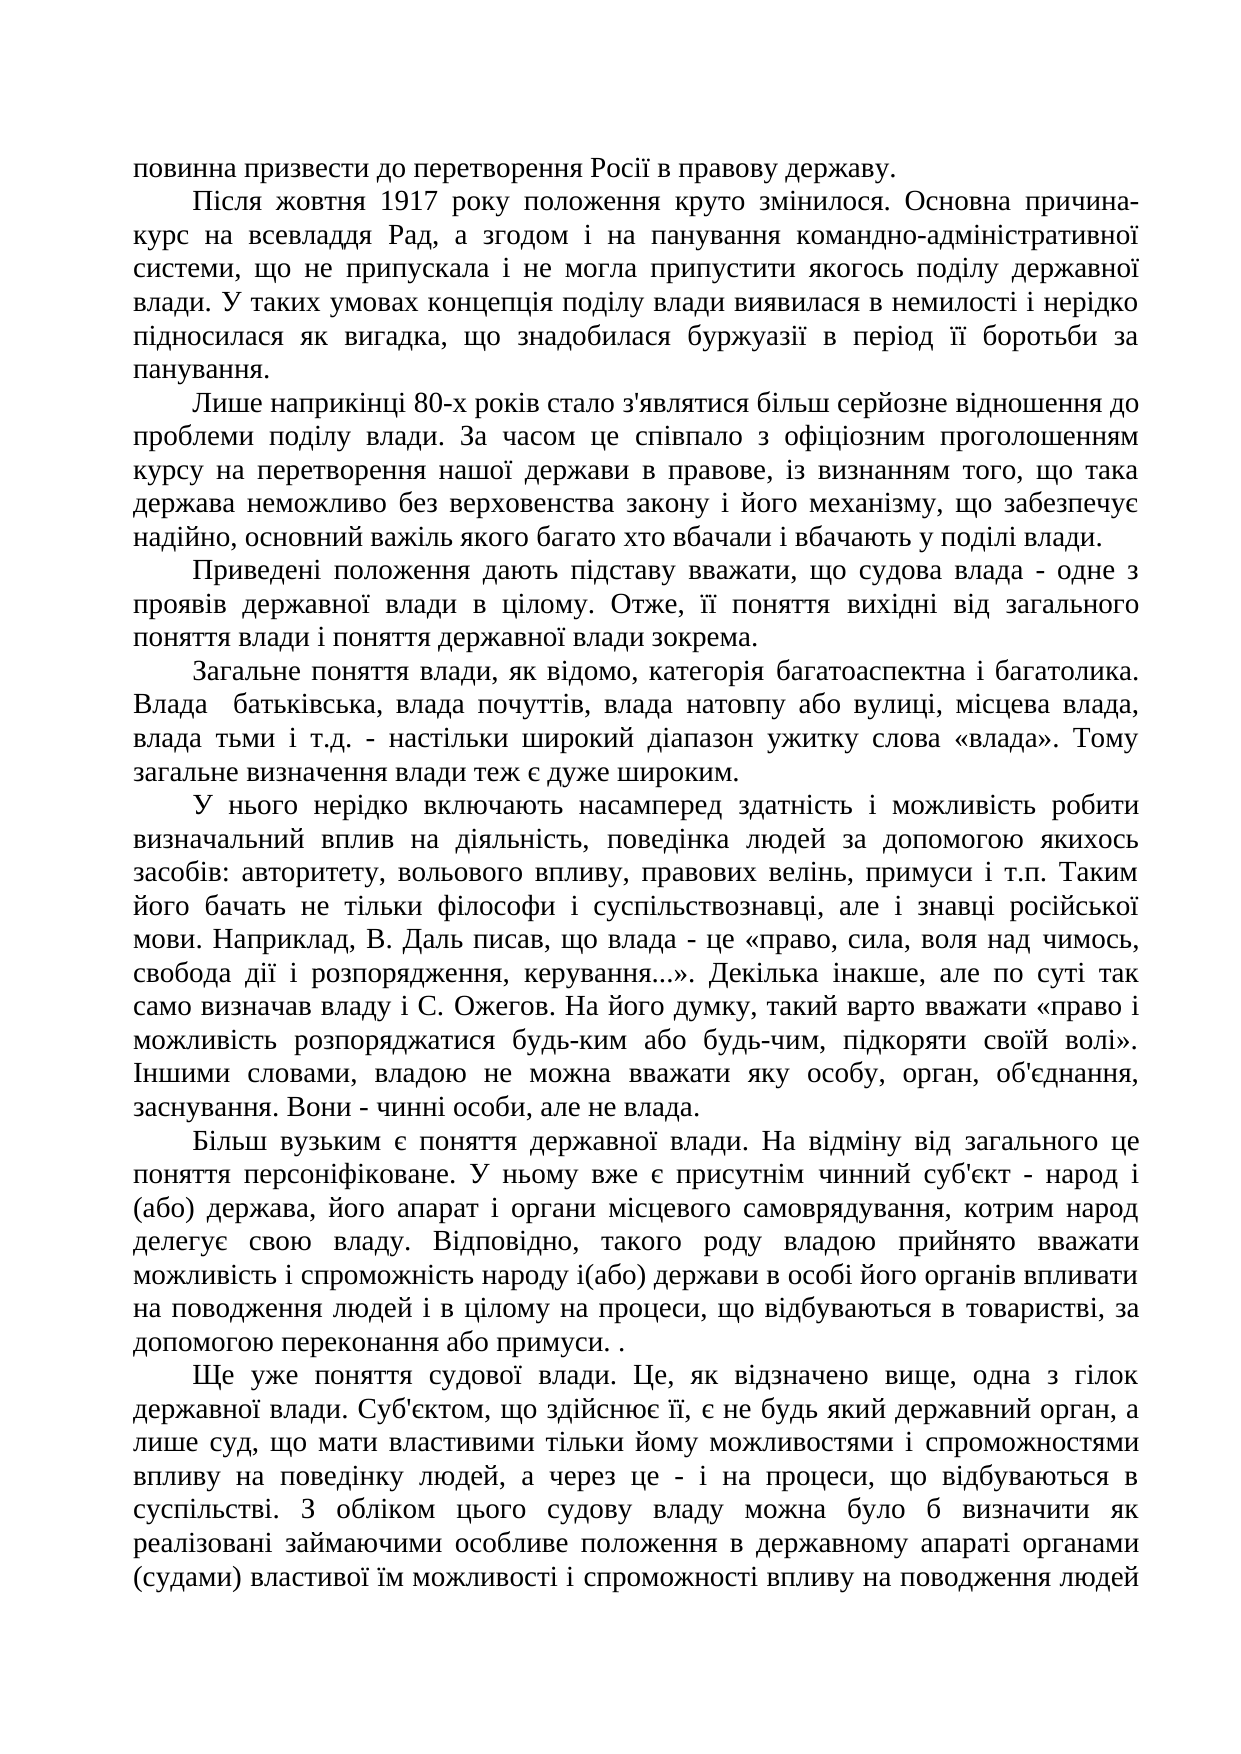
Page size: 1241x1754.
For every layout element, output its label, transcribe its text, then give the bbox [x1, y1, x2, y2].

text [133, 1357, 1139, 1592]
text Лише наприкінці 80-х років стало з'являтися більш серйозне відношення до проблеми поділу влади. За часом це співпало з офіціозним проголошенням курсу на перетворення нашої держави в правове, із визнанням того, що така держава неможливо без верховенства закону і його механізму, що забезпечує надійно, основний важіль якого багато хто вбачали і вбачають у поділі влади. [133, 385, 1139, 552]
text Приведені положення дають підставу вважати, що судова влада - одне з проявів державної влади в цілому. Отже, її поняття вихідні від загального поняття влади і поняття державної влади зокрема. [133, 552, 1139, 653]
text Після жовтня 1917 року положення круто змінилося. Основна причина- курс на всевладдя Рад, а згодом і на панування командно-адміністративної системи, що не припускала і не могла припустити якогось поділу державної влади. У таких умовах концепція поділу влади виявилася в немилості і нерідко підносилася як вигадка, що знадобилася буржуазії в період її боротьби за панування. [133, 183, 1139, 385]
text Більш вузьким є поняття державної влади. На відміну від загального це поняття персоніфіковане. У ньому вже є присутнім чинний суб'єкт - народ і (або) держава, його апарат і органи місцевого самоврядування, котрим народ делегує свою владу. Відповідно, такого роду владою прийнято вважати можливість і спроможність народу і(або) держави в особі його органів впливати на поводження людей і в цілому на процеси, що відбуваються в товаристві, за допомогою переконання або примуси. . [133, 1123, 1139, 1357]
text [133, 150, 1139, 183]
text Загальне поняття влади, як відомо, категорія багатоаспектна і багатолика. Влада батьківська, влада почуттів, влада натовпу або вулиці, місцева влада, влада тьми і т.д. - настільки широкий діапазон ужитку слова «влада». Тому загальне визначення влади теж є дуже широким. [133, 653, 1139, 787]
text У нього нерідко включають насамперед здатність і можливість робити визначальний вплив на діяльність, поведінка людей за допомогою якихось засобів: авторитету, вольового впливу, правових велінь, примуси і т.п. Таким його бачать не тільки філософи і суспільствознавці, але і знавці російської мови. Наприклад, В. Даль писав, що влада - це «право, сила, воля над чимось, свобода дії і розпорядження, керування...». Декілька інакше, але по суті так само визначав владу і С. Ожегов. На його думку, такий варто вважати «право і можливість розпоряджатися будь-ким або будь-чим, підкоряти своїй волі». Іншими словами, владою не можна вважати яку особу, орган, об'єднання, заснування. Вони - чинні особи, але не влада. [133, 787, 1139, 1123]
